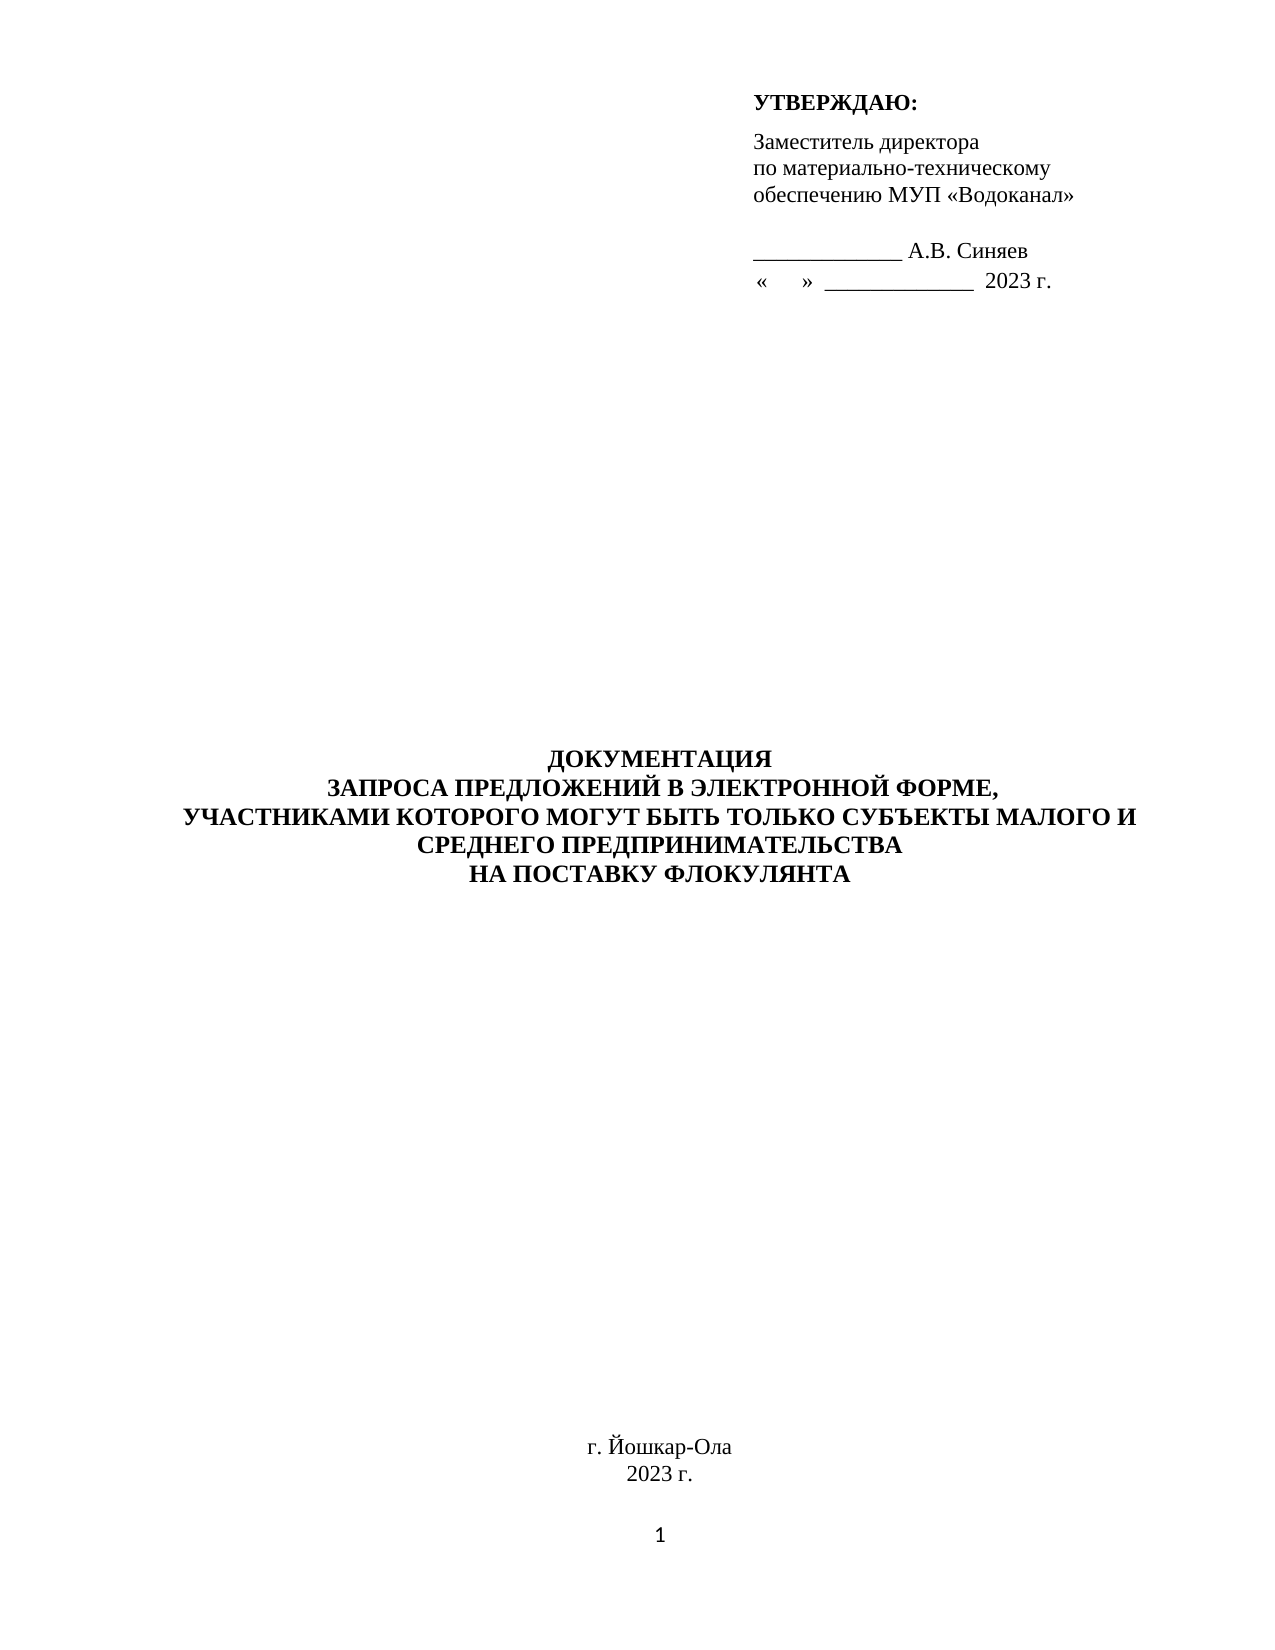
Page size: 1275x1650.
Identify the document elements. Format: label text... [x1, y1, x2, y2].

text УЧАСТНИКАМИ КОТОРОГО МОГУТ БЫТЬ ТОЛЬКО СУБЪЕКТЫ МАЛОГО И СРЕДНЕГО ПРЕДПРИНИМАТЕЛЬСТВА [133, 802, 1186, 859]
text УТВЕРЖДАЮ: [753, 89, 1186, 115]
text _____________ А.В. Синяев [753, 237, 1186, 264]
text ДОКУМЕНТАЦИЯ [133, 744, 1186, 773]
text 2023 г. [133, 1459, 1186, 1486]
text по материально-техническому [753, 154, 1186, 181]
text обеспечению МУП «Водоканал» [753, 181, 1186, 207]
text ЗАПРОСА ПРЕДЛОЖЕНИЙ В ЭЛЕКТРОННОЙ ФОРМЕ, [133, 773, 1186, 802]
text НА ПОСТАВКУ ФЛОКУЛЯНТА [133, 859, 1186, 888]
text г. Йошкар-Ола [133, 1433, 1186, 1459]
text « » _____________ 2023 г. [575, 268, 1186, 294]
text Заместитель директора [753, 128, 1186, 154]
